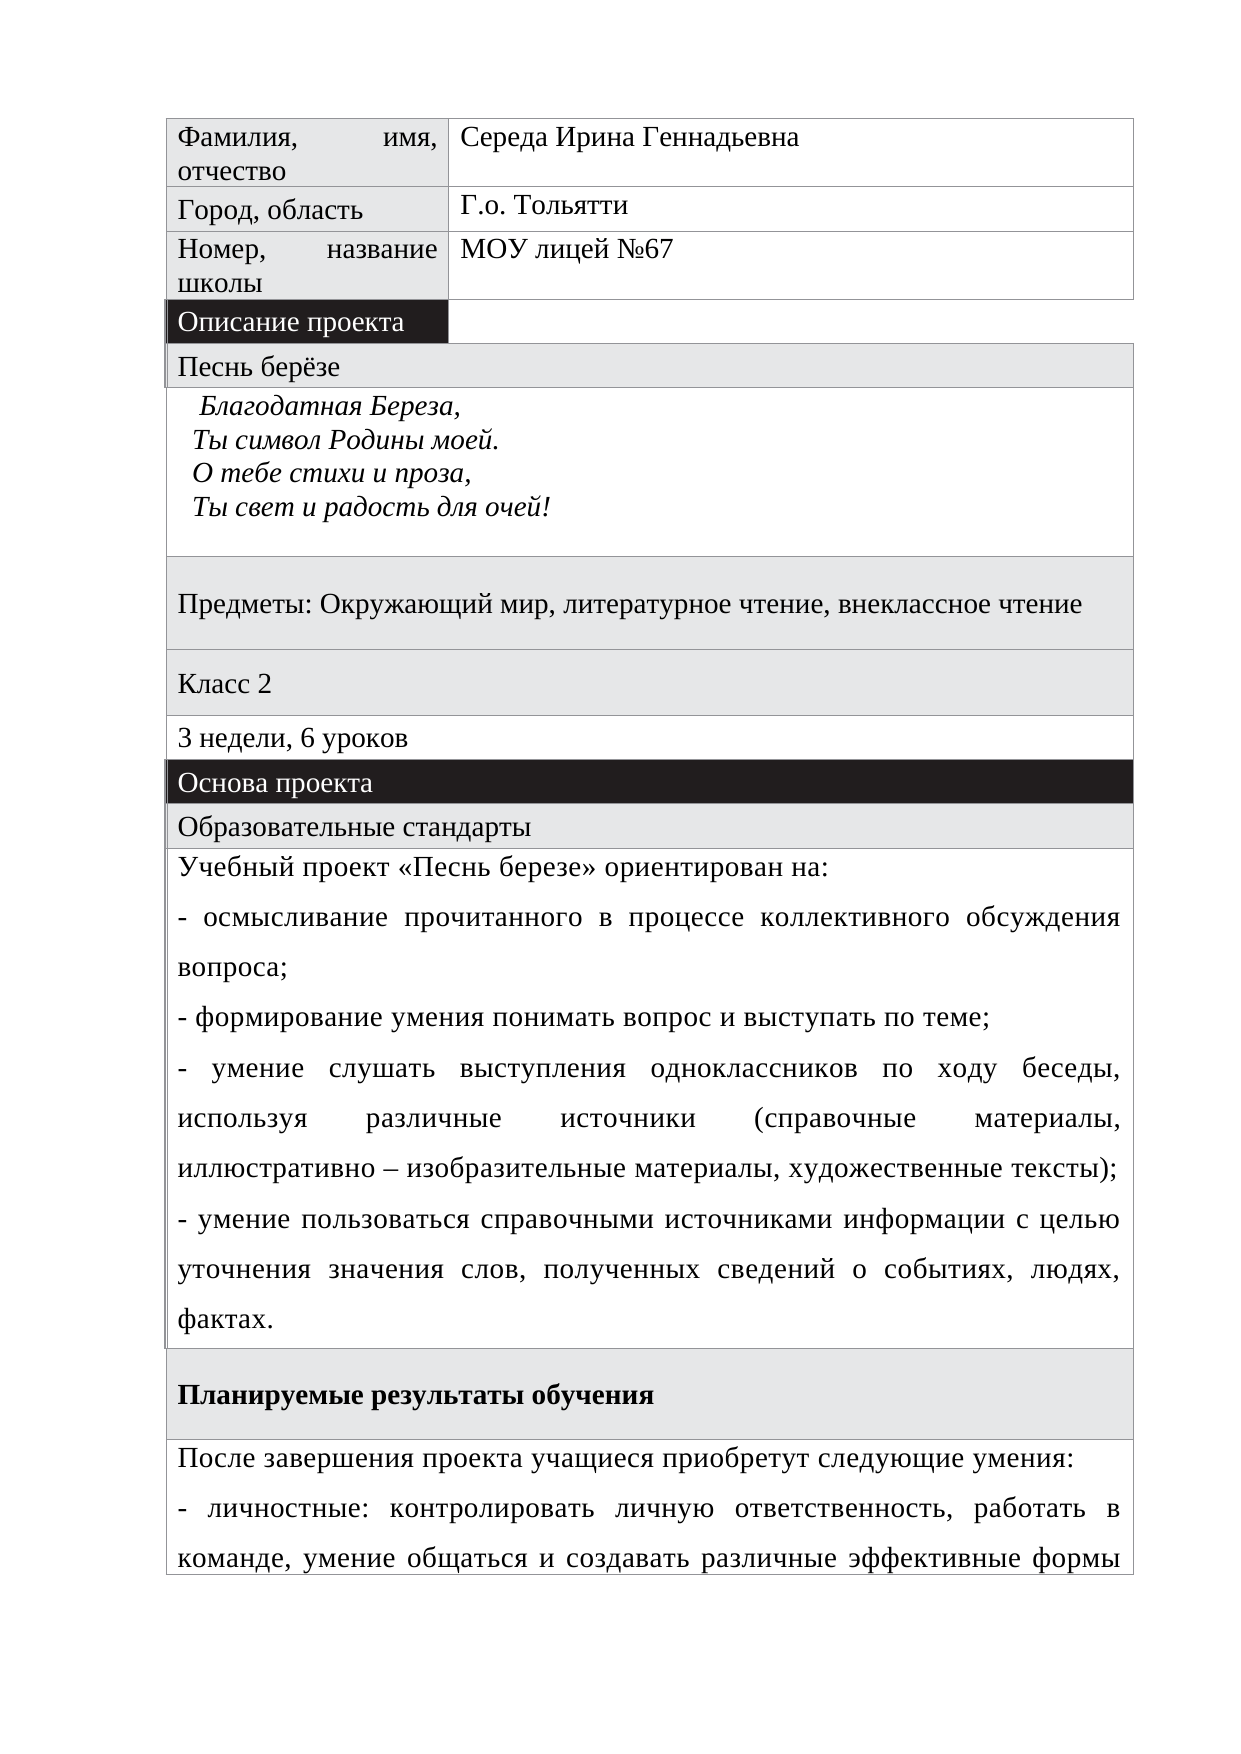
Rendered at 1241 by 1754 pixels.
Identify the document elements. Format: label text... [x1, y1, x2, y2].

table_cell МОУ лицей №67 [449, 232, 1133, 299]
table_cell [167, 1440, 1133, 1574]
table_cell Класс 2 [167, 650, 1133, 715]
table_cell Образовательные стандарты [168, 804, 1133, 848]
table_header Фамилия, имя, отчество [167, 119, 448, 186]
table_cell Город, область [167, 187, 448, 231]
table_cell Предметы: Окружающий мир, литературное чтение, внеклассное чтение [167, 557, 1133, 649]
table_cell [449, 300, 1133, 343]
table_header Середа Ирина Геннадьевна [449, 119, 1133, 186]
table_cell Описание проекта [168, 300, 448, 343]
table_cell Основа проекта [168, 760, 1133, 803]
table_cell 3 недели, 6 уроков [167, 716, 1133, 759]
table_cell Песнь берёзе [168, 344, 1133, 387]
table_cell Г.о. Тольятти [449, 187, 1133, 231]
table_cell Учебный проект «Песнь березе» ориентирован на: - осмысливание прочитанного в процессе коллективного обсуждения вопроса; - формирование умения понимать вопрос и выступать по теме; - умение слушать выступления одноклассников по ходу беседы, используя различные источники (справочные материалы, иллюстративно – изобразительные материалы, художественные тексты); - умение пользоваться справочными источниками информации с целью уточнения значения слов, полученных сведений о событиях, людях, фактах. [168, 849, 1133, 1348]
table_cell Номер, название школы [167, 232, 448, 299]
table_cell Планируемые результаты обучения [167, 1349, 1133, 1439]
table_cell Благодатная Береза, Ты символ Родины моей. О тебе стихи и проза, Ты свет и радость для очей! [167, 388, 1133, 556]
